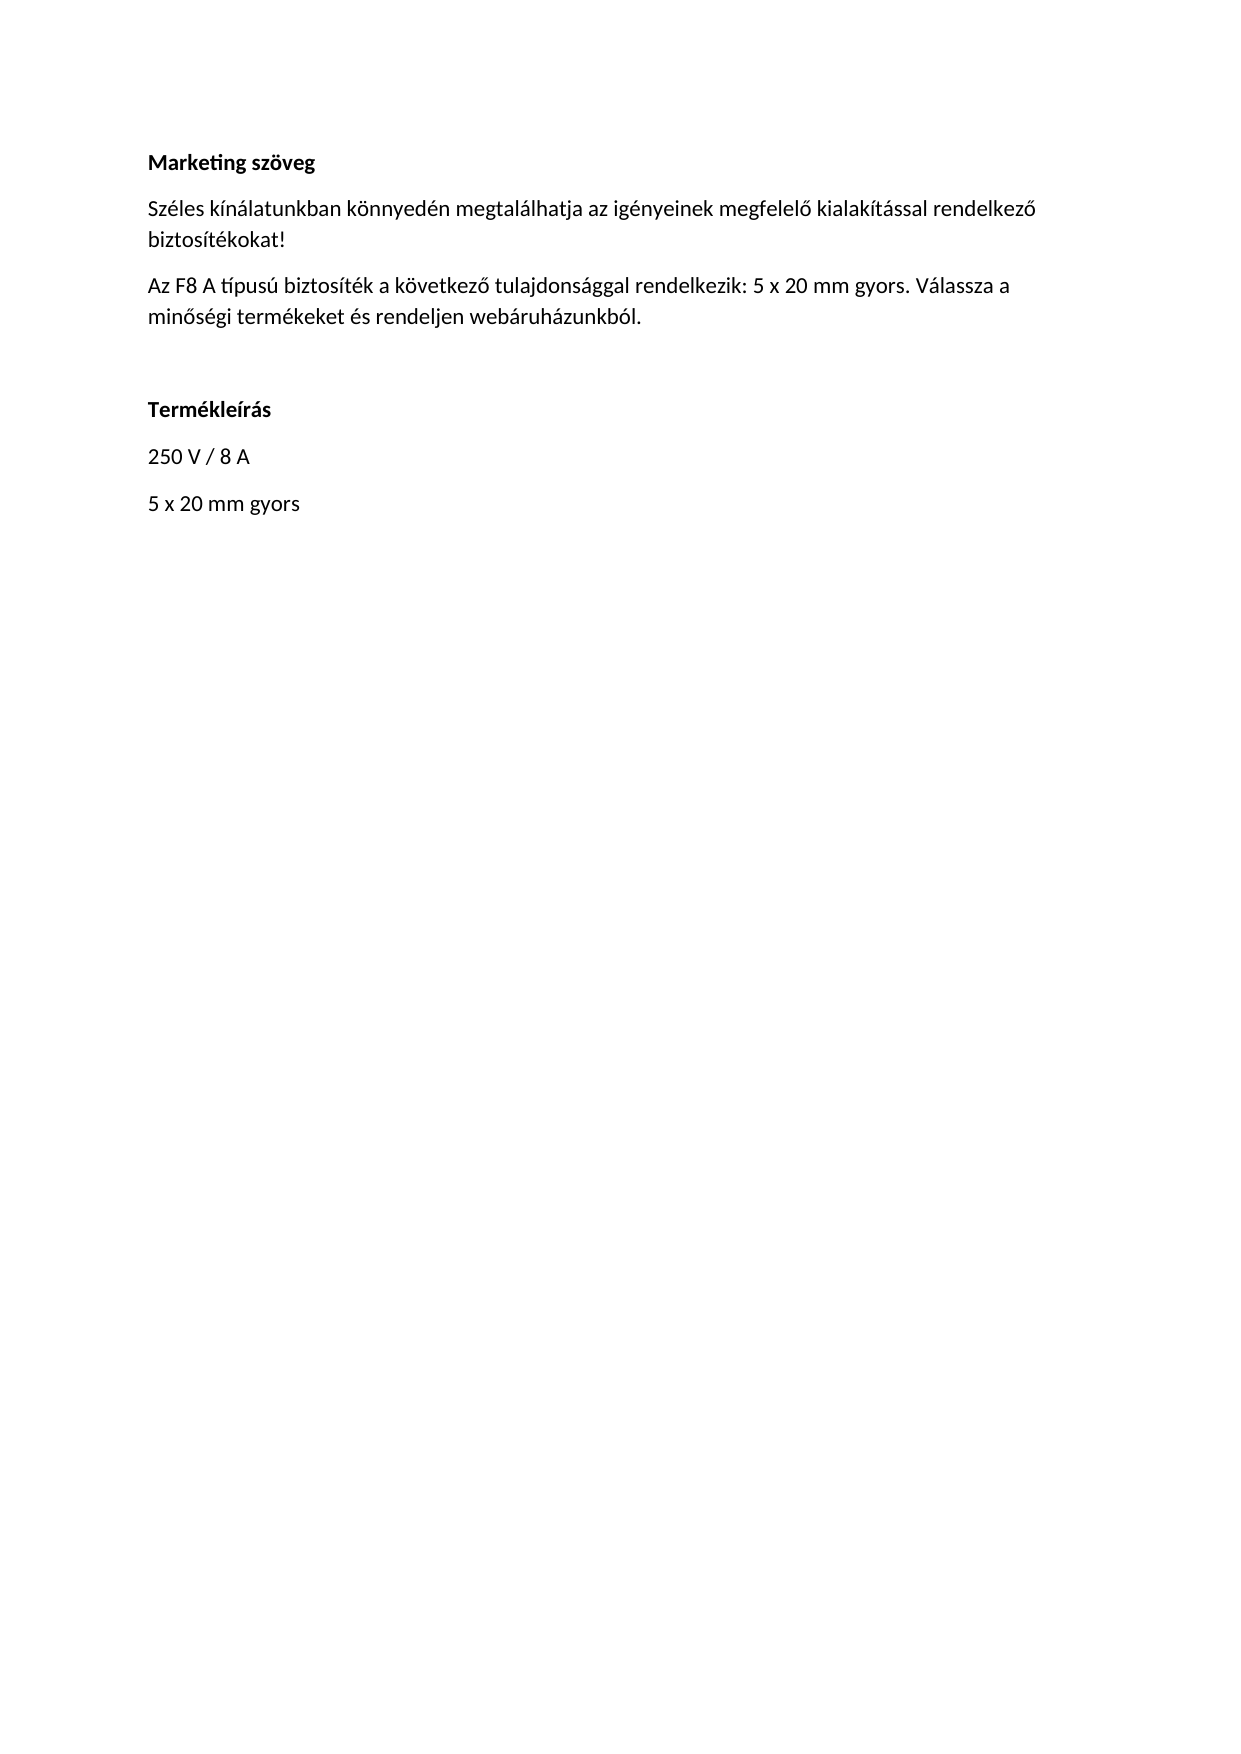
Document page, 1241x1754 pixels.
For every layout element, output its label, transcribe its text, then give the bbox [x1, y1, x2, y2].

text 250 V / 8 A [148, 442, 1093, 470]
text Az F8 A típusú biztosíték a következő tulajdonsággal rendelkezik: 5 x 20 mm gyors. Válassza a minőségi termékeket és rendeljen webáruházunkból. [148, 272, 1093, 330]
text 5 x 20 mm gyors [148, 489, 1093, 517]
text Termékleírás [148, 396, 1093, 423]
text Marketing szöveg [148, 148, 1093, 176]
text Széles kínálatunkban könnyedén megtalálhatja az igényeinek megfelelő kialakítással rendelkező biztosítékokat! [148, 194, 1093, 253]
